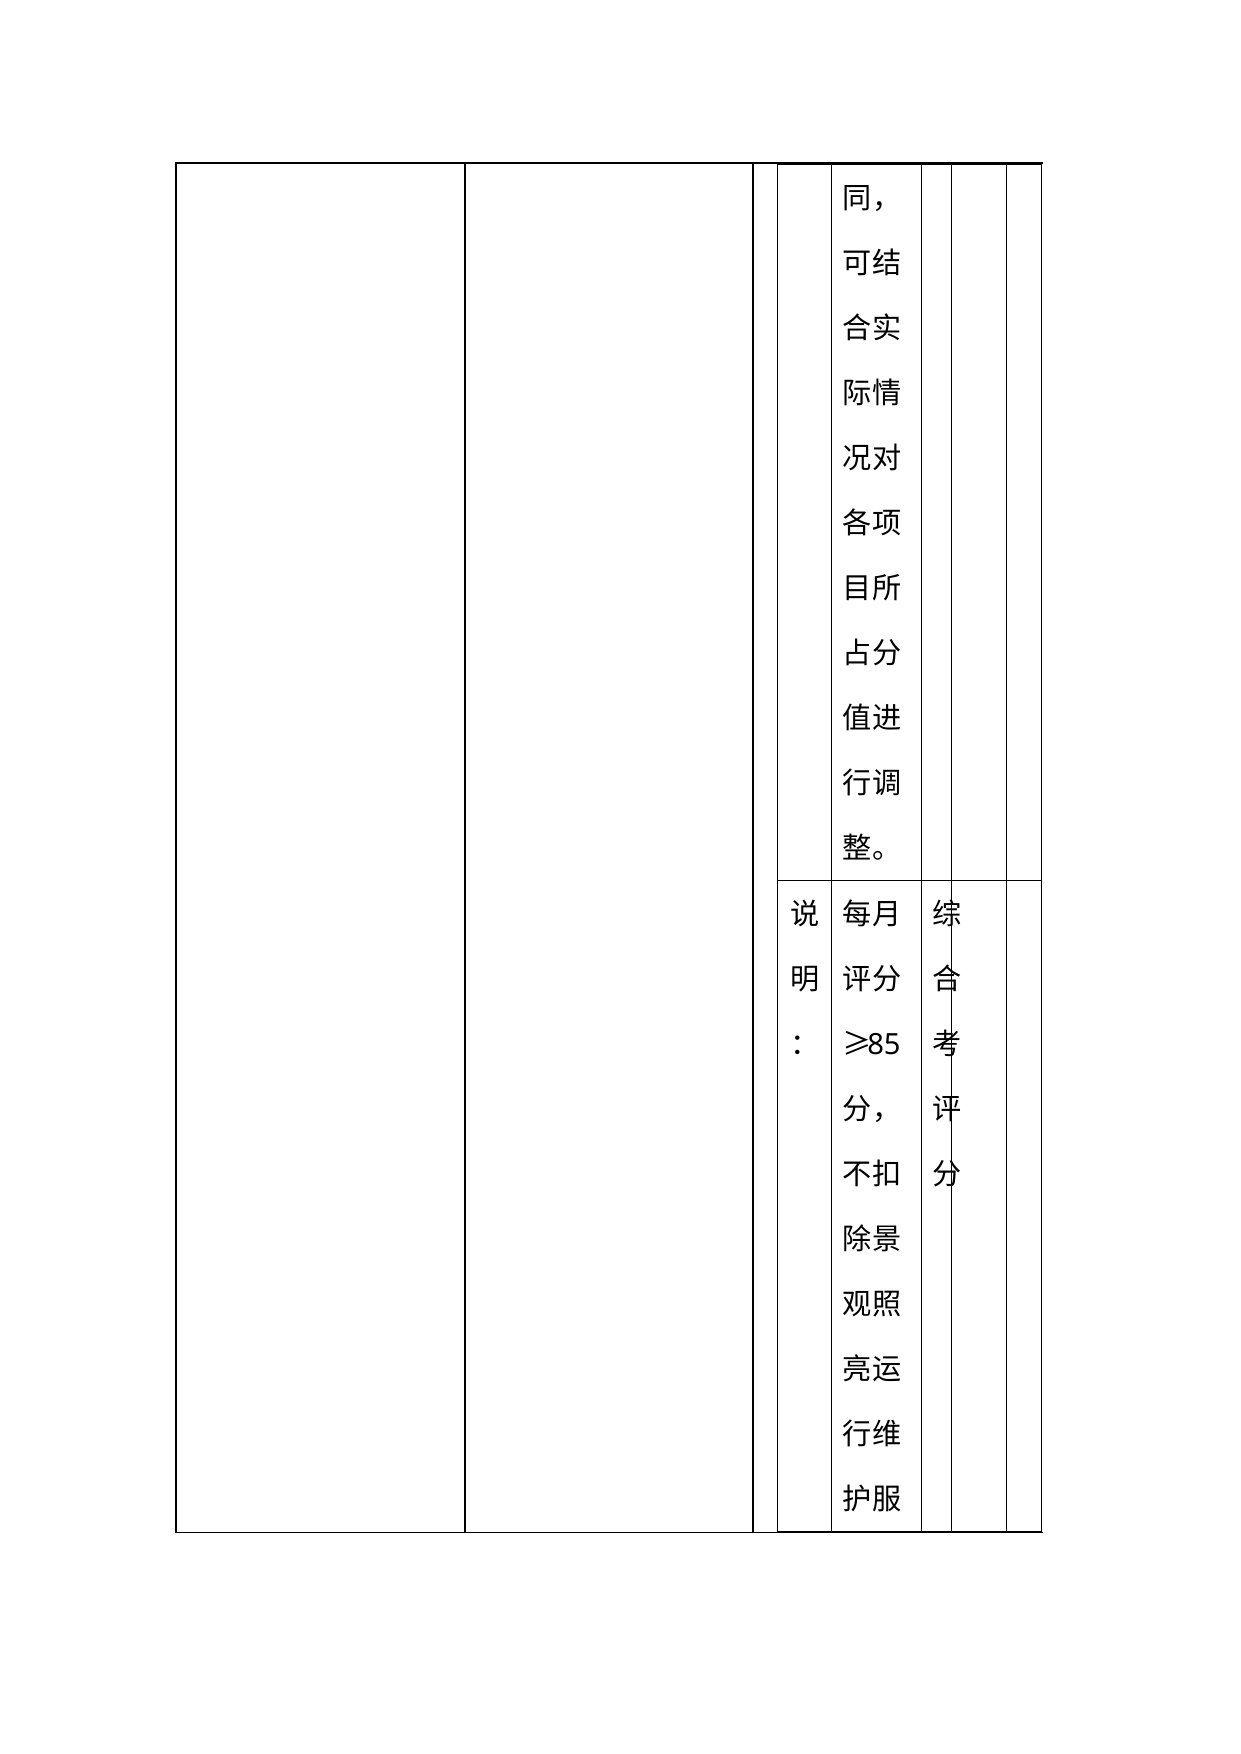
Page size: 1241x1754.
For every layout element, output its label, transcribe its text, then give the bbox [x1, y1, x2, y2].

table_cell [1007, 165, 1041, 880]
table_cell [832, 881, 921, 1531]
table_cell 1 [177, 164, 464, 1532]
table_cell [952, 881, 1006, 1531]
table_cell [778, 881, 831, 1531]
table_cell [832, 165, 921, 880]
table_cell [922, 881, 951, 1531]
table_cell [952, 165, 1006, 880]
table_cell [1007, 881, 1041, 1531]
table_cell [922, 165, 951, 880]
table_cell [466, 164, 752, 1532]
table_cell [754, 164, 777, 1532]
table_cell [778, 165, 831, 880]
